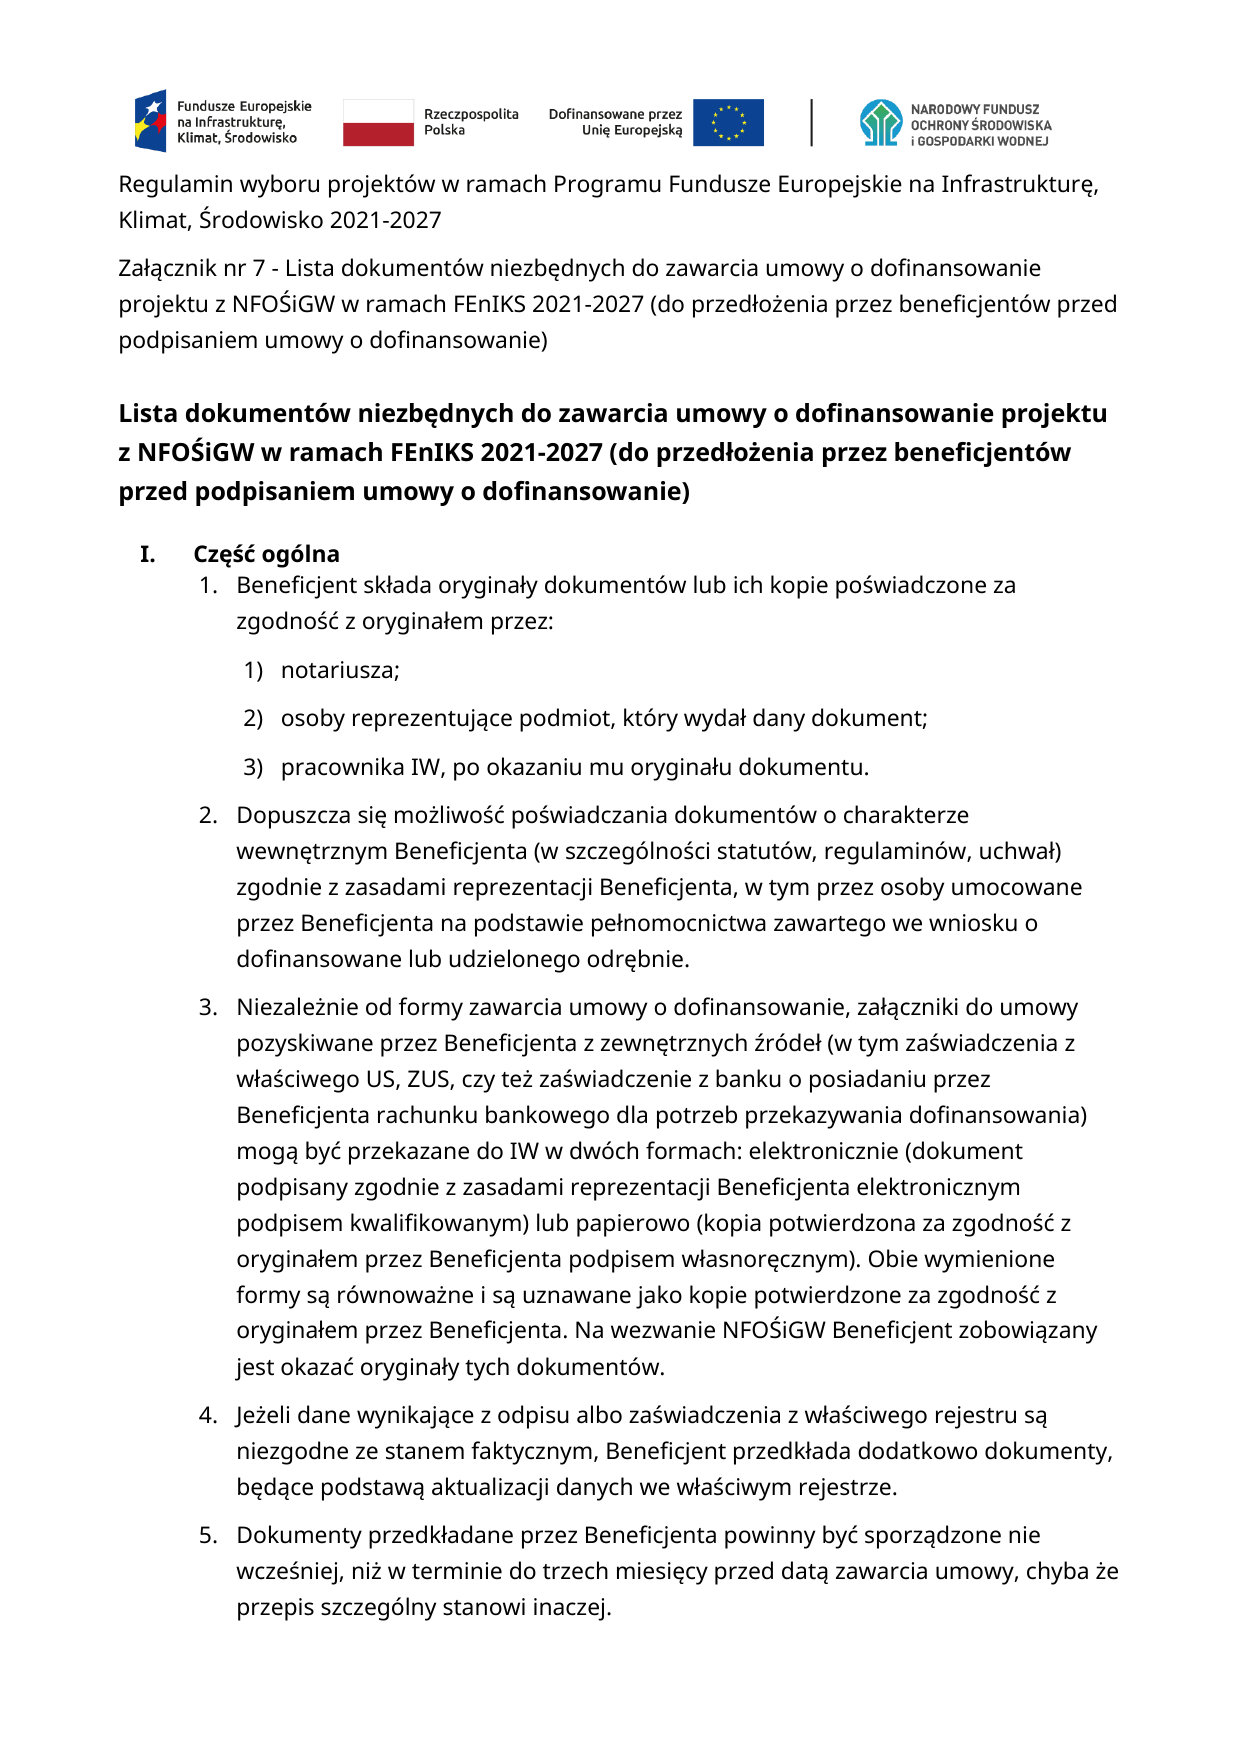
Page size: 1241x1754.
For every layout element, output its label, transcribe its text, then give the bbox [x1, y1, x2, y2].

picture [118, 73, 1064, 168]
list Dopuszcza się możliwość poświadczania dokumentów o charakterze wewnętrznym Beneficjenta (w szczególności statutów, regulaminów, uchwał) zgodnie z zasadami reprezentacji Beneficjenta, w tym przez osoby umocowane przez Beneficjenta na podstawie pełnomocnictwa zawartego we wniosku o dofinansowane lub udzielonego odrębnie. [199, 799, 1122, 974]
list Niezależnie od formy zawarcia umowy o dofinansowanie, załączniki do umowy pozyskiwane przez Beneficjenta z zewnętrznych źródeł (w tym zaświadczenia z właściwego US, ZUS, czy też zaświadczenie z banku o posiadaniu przez Beneficjenta rachunku bankowego dla potrzeb przekazywania dofinansowania) mogą być przekazane do IW w dwóch formach: elektronicznie (dokument podpisany zgodnie z zasadami reprezentacji Beneficjenta elektronicznym podpisem kwalifikowanym) lub papierowo (kopia potwierdzona za zgodność z oryginałem przez Beneficjenta podpisem własnoręcznym). Obie wymienione formy są równoważne i są uznawane jako kopie potwierdzone za zgodność z oryginałem przez Beneficjenta. Na wezwanie NFOŚiGW Beneficjent zobowiązany jest okazać oryginały tych dokumentów. [199, 991, 1122, 1382]
list Dokumenty przedkładane przez Beneficjenta powinny być sporządzone nie wcześniej, niż w terminie do trzech miesięcy przed datą zawarcia umowy, chyba że przepis szczególny stanowi inaczej. [199, 1519, 1122, 1622]
list Jeżeli dane wynikające z odpisu albo zaświadczenia z właściwego rejestru są niezgodne ze stanem faktycznym, Beneficjent przedkłada dodatkowo dokumenty, będące podstawą aktualizacji danych we właściwym rejestrze. [199, 1399, 1122, 1502]
list notariusza; [243, 653, 1122, 685]
list osoby reprezentujące podmiot, który wydał dany dokument; [243, 702, 1122, 733]
title Lista dokumentów niezbędnych do zawarcia umowy o dofinansowanie projektu z NFOŚiGW w ramach FEnIKS 2021-2027 (do przedłożenia przez beneficjentów przed podpisaniem umowy o dofinansowanie) [118, 395, 1122, 508]
subtitle Część ogólna [156, 538, 1122, 569]
list pracownika IW, po okazaniu mu oryginału dokumentu. [243, 750, 1122, 782]
list Beneficjent składa oryginały dokumentów lub ich kopie poświadczone za zgodność z oryginałem przez: [199, 569, 1122, 636]
